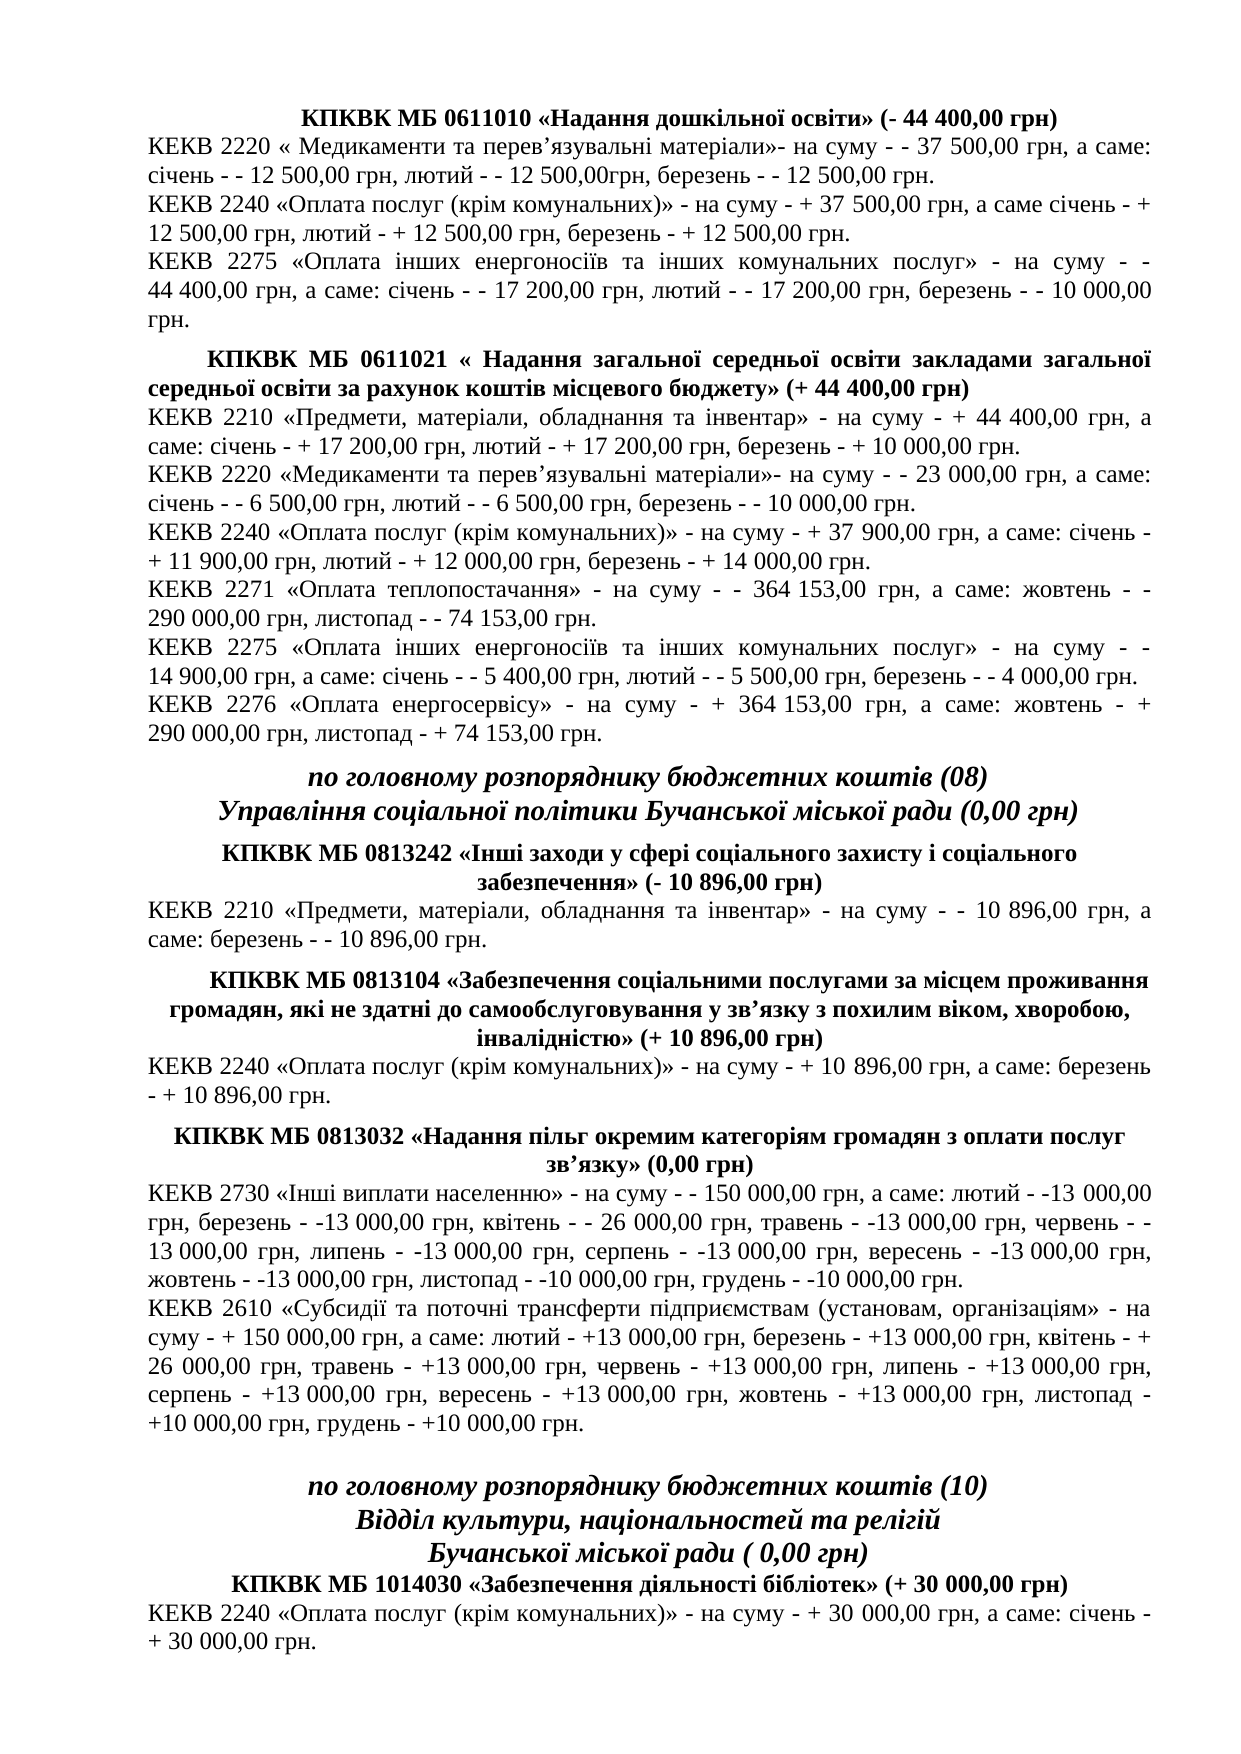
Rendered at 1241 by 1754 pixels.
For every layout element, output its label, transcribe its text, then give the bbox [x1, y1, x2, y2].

text КЕКВ 2275 «Оплата інших енергоносіїв та інших комунальних послуг» - на суму - - 14 900,00 грн, а саме: січень - - 5 400,00 грн, лютий - - 5 500,00 грн, березень - - 4 000,00 грн. [148, 632, 1152, 689]
text Бучанської міської ради ( 0,00 грн) [148, 1535, 1152, 1569]
text КЕКВ 2271 «Оплата теплопостачання» - на суму - - 364 153,00 грн, а саме: жовтень - - 290 000,00 грн, листопад - - 74 153,00 грн. [148, 574, 1152, 632]
text КЕКВ 2210 «Предмети, матеріали, обладнання та інвентар» - на суму - - 10 896,00 грн, а саме: березень - - 10 896,00 грн. [148, 896, 1152, 953]
text КПКВК МБ 0813032 «Надання пільг окремим категоріям громадян з оплати послуг зв’язку» (0,00 грн) [148, 1121, 1152, 1178]
text КПКВК МБ 0611021 « Надання загальної середньої освіти закладами загальної середньої освіти за рахунок коштів місцевого бюджету» (+ 44 400,00 грн) [148, 344, 1152, 402]
text Відділ культури, національностей та релігій [148, 1502, 1152, 1535]
text КЕКВ 2240 «Оплата послуг (крім комунальних)» - на суму - + 37 500,00 грн, а саме січень - + 12 500,00 грн, лютий - + 12 500,00 грн, березень - + 12 500,00 грн. [148, 189, 1152, 246]
text КЕКВ 2220 «Медикаменти та перев’язувальні матеріали»- на суму - - 23 000,00 грн, а саме: січень - - 6 500,00 грн, лютий - - 6 500,00 грн, березень - - 10 000,00 грн. [148, 459, 1152, 517]
text КПКВК МБ 1014030 «Забезпечення діяльності бібліотек» (+ 30 000,00 грн) [148, 1569, 1152, 1598]
text КЕКВ 2240 «Оплата послуг (крім комунальних)» - на суму - + 10 896,00 грн, а саме: березень - + 10 896,00 грн. [148, 1051, 1152, 1109]
text КЕКВ 2240 «Оплата послуг (крім комунальних)» - на суму - + 37 900,00 грн, а саме: січень - + 11 900,00 грн, лютий - + 12 000,00 грн, березень - + 14 000,00 грн. [148, 517, 1152, 574]
text КЕКВ 2220 « Медикаменти та перев’язувальні матеріали»- на суму - - 37 500,00 грн, а саме: січень - - 12 500,00 грн, лютий - - 12 500,00грн, березень - - 12 500,00 грн. [148, 131, 1152, 189]
text КПКВК МБ 0813242 «Інші заходи у сфері соціального захисту і соціального забезпечення» (- 10 896,00 грн) [148, 838, 1152, 896]
text КЕКВ 2276 «Оплата енергосервісу» - на суму - + 364 153,00 грн, а саме: жовтень - + 290 000,00 грн, листопад - + 74 153,00 грн. [148, 689, 1152, 747]
text по головному розпоряднику бюджетних коштів (08) [148, 759, 1152, 793]
text КПКВК МБ 0813104 «Забезпечення соціальними послугами за місцем проживання громадян, які не здатні до самообслуговування у зв’язку з похилим віком, хворобою, інвалідністю» (+ 10 896,00 грн) [148, 965, 1152, 1051]
text КЕКВ 2610 «Субсидії та поточні трансферти підприємствам (установам, організаціям» - на суму - + 150 000,00 грн, а саме: лютий - +13 000,00 грн, березень - +13 000,00 грн, квітень - + 26 000,00 грн, травень - +13 000,00 грн, червень - +13 000,00 грн, липень - +13 000,00 грн, серпень - +13 000,00 грн, вересень - +13 000,00 грн, жовтень - +13 000,00 грн, листопад - +10 000,00 грн, грудень - +10 000,00 грн. [148, 1293, 1152, 1437]
text КЕКВ 2730 «Інші виплати населенню» - на суму - - 150 000,00 грн, а саме: лютий - -13 000,00 грн, березень - -13 000,00 грн, квітень - - 26 000,00 грн, травень - -13 000,00 грн, червень - -13 000,00 грн, липень - -13 000,00 грн, серпень - -13 000,00 грн, вересень - -13 000,00 грн, жовтень - -13 000,00 грн, листопад - -10 000,00 грн, грудень - -10 000,00 грн. [148, 1178, 1152, 1293]
text КПКВК МБ 0611010 «Надання дошкільної освіти» (- 44 400,00 грн) [148, 103, 1152, 131]
text по головному розпоряднику бюджетних коштів (10) [148, 1468, 1152, 1502]
text КЕКВ 2275 «Оплата інших енергоносіїв та інших комунальних послуг» - на суму - - 44 400,00 грн, а саме: січень - - 17 200,00 грн, лютий - - 17 200,00 грн, березень - - 10 000,00 грн. [148, 246, 1152, 333]
text КЕКВ 2210 «Предмети, матеріали, обладнання та інвентар» - на суму - + 44 400,00 грн, а саме: січень - + 17 200,00 грн, лютий - + 17 200,00 грн, березень - + 10 000,00 грн. [148, 402, 1152, 459]
text КЕКВ 2240 «Оплата послуг (крім комунальних)» - на суму - + 30 000,00 грн, а саме: січень - + 30 000,00 грн. [148, 1598, 1152, 1655]
text Управління соціальної політики Бучанської міської ради (0,00 грн) [148, 793, 1152, 826]
